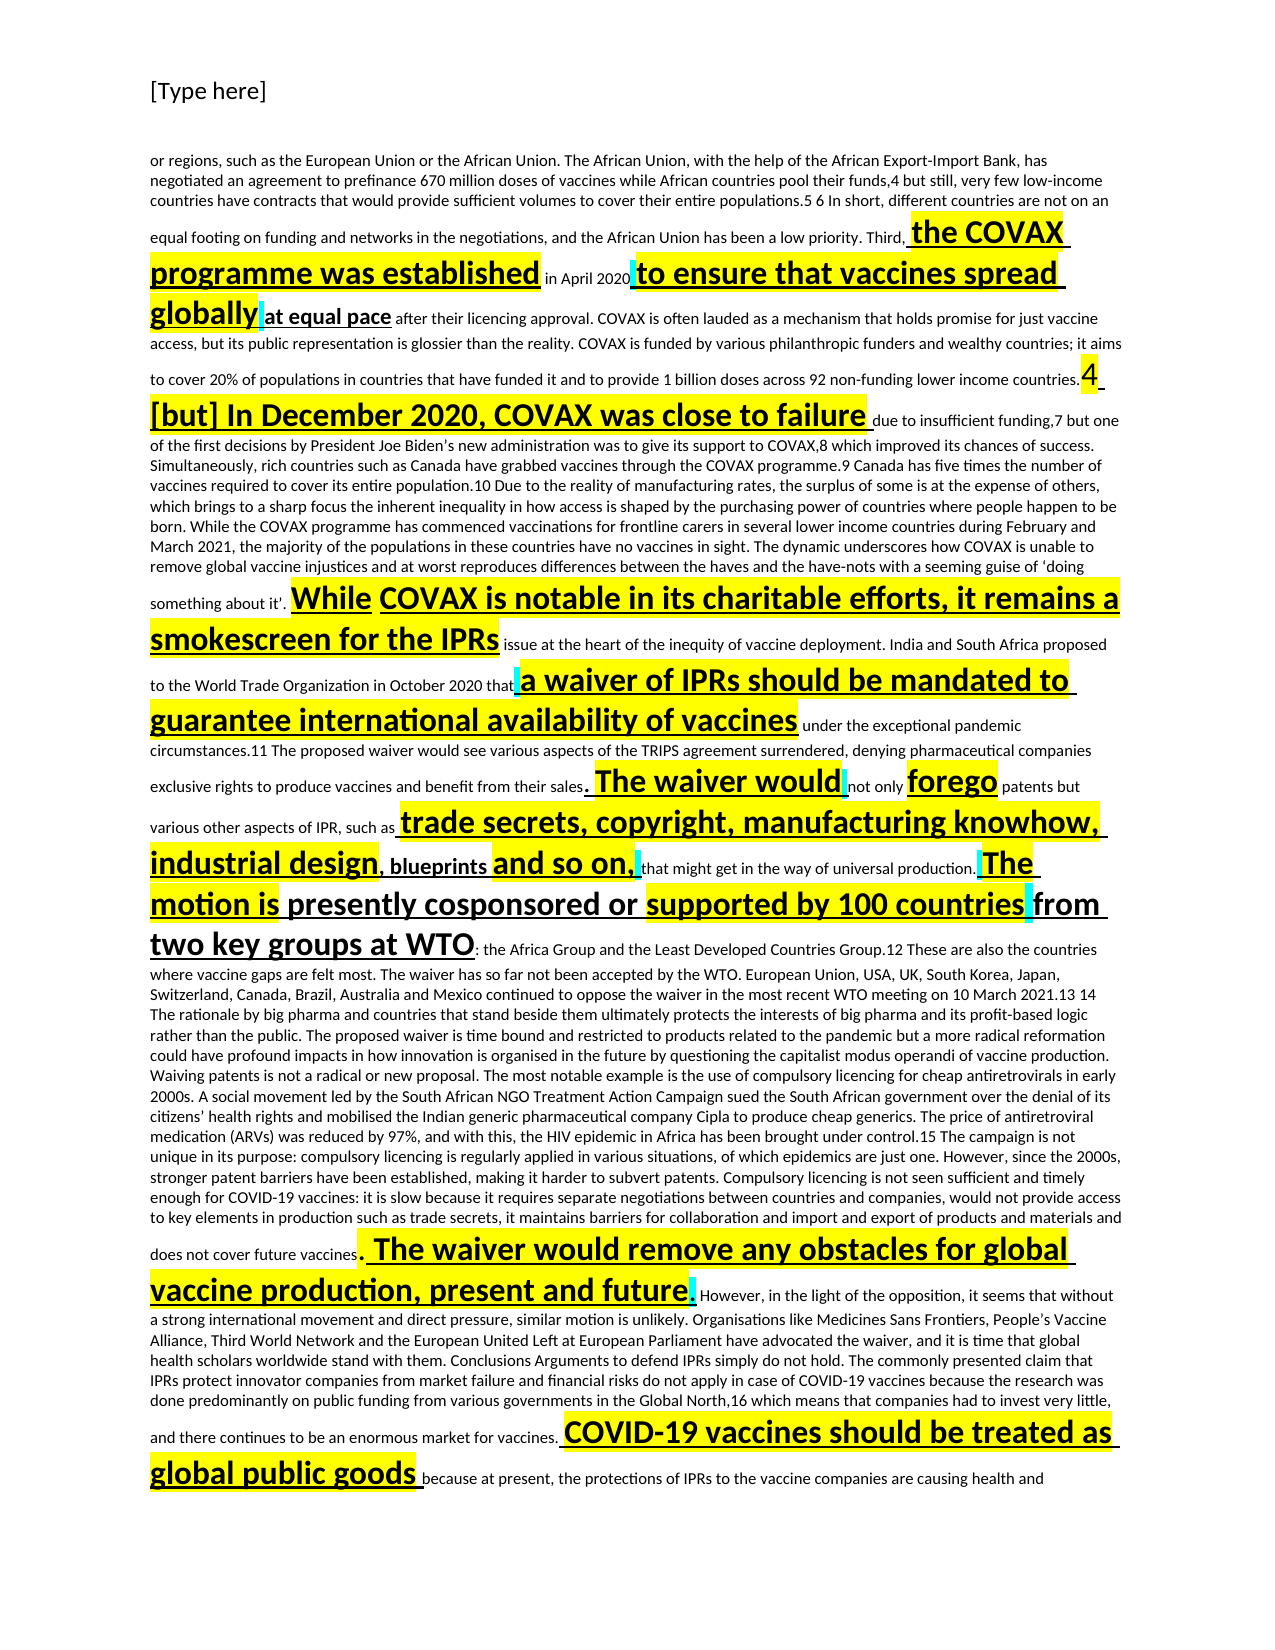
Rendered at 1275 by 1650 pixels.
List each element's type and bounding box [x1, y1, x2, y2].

text [150, 150, 1125, 1492]
